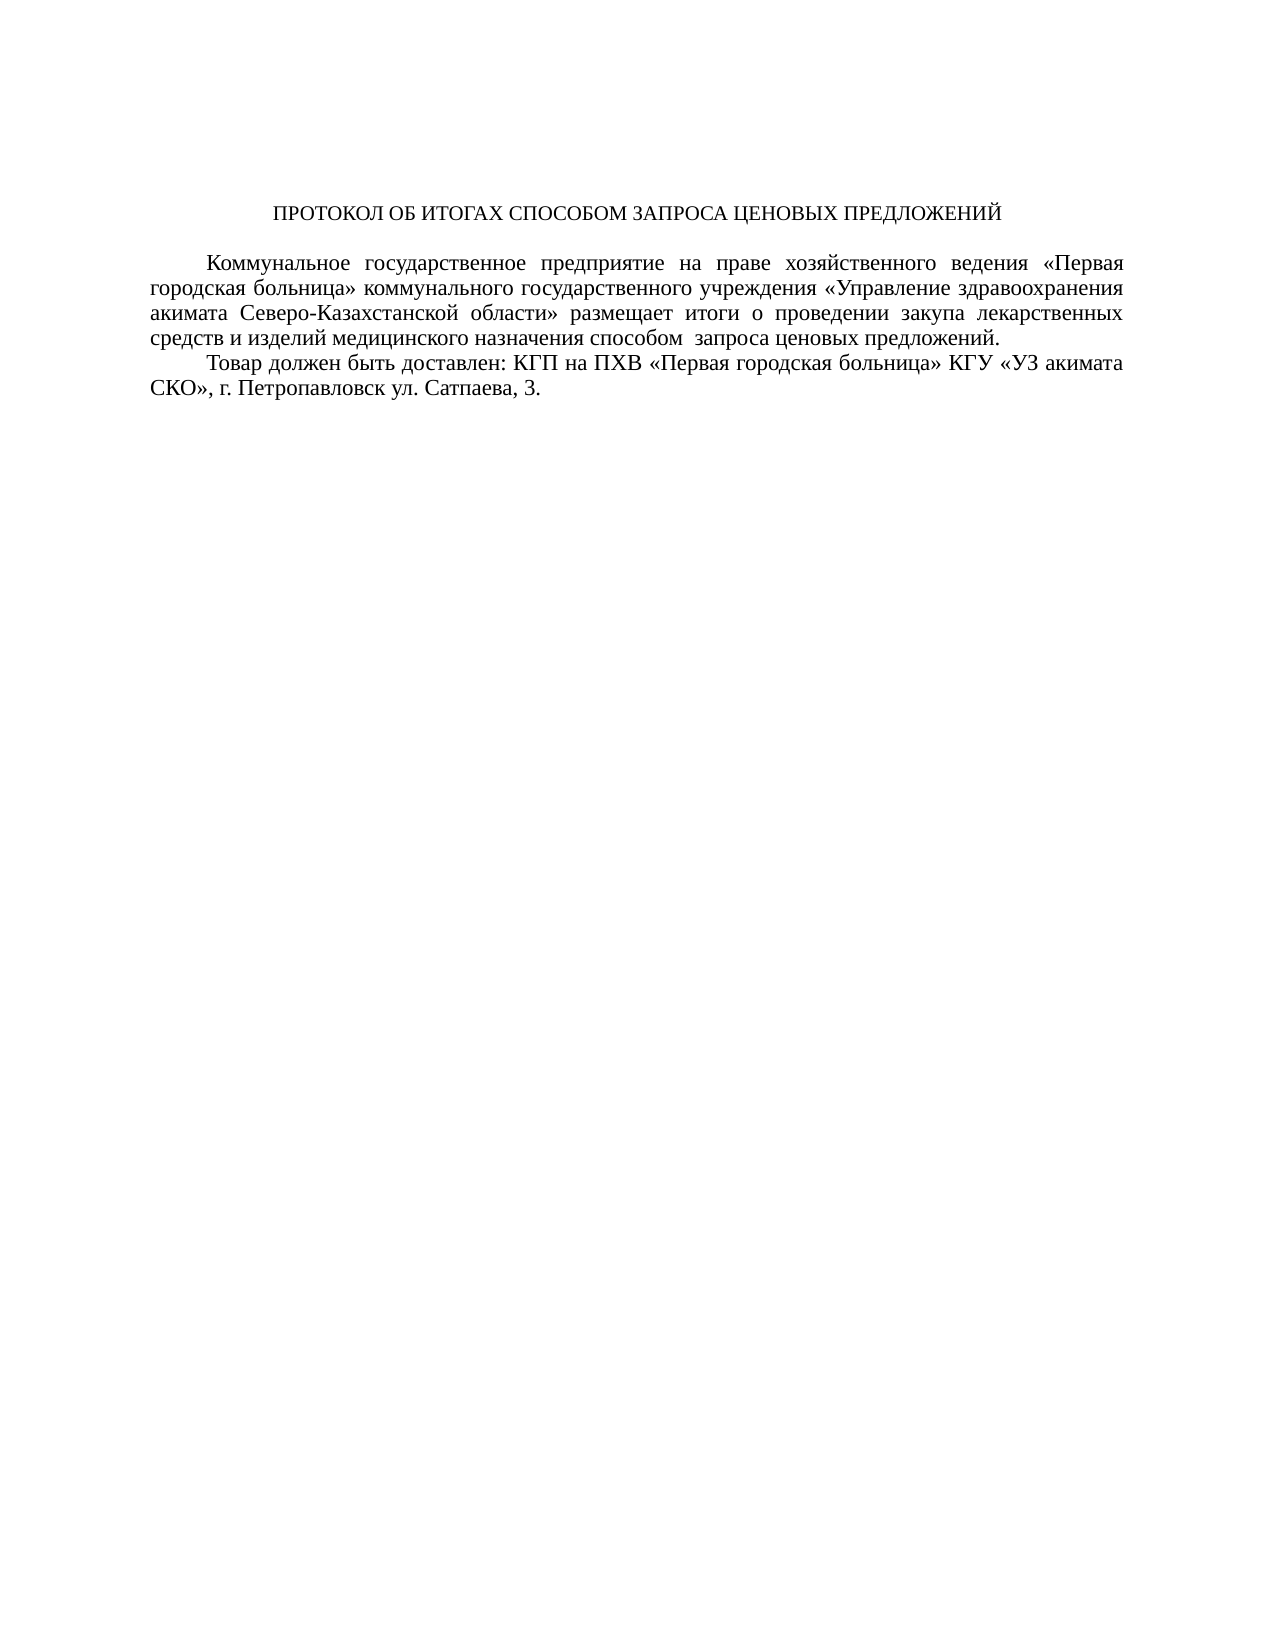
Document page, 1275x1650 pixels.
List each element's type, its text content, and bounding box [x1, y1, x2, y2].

text Товар должен быть доставлен: КГП на ПХВ «Первая городская больница» КГУ «УЗ акимата СКО», г. Петропавловск ул. Сатпаева, 3. [150, 350, 1125, 400]
text Коммунальное государственное предприятие на праве хозяйственного ведения «Первая городская больница» коммунального государственного учреждения «Управление здравоохранения акимата Северо-Казахстанской области» размещает итоги о проведении закупа лекарственных средств и изделий медицинского назначения способом запроса ценовых предложений. [150, 250, 1125, 350]
text ПРОТОКОЛ ОБ ИТОГАХ СПОСОБОМ ЗАПРОСА ЦЕНОВЫХ ПРЕДЛОЖЕНИЙ [150, 200, 1125, 225]
